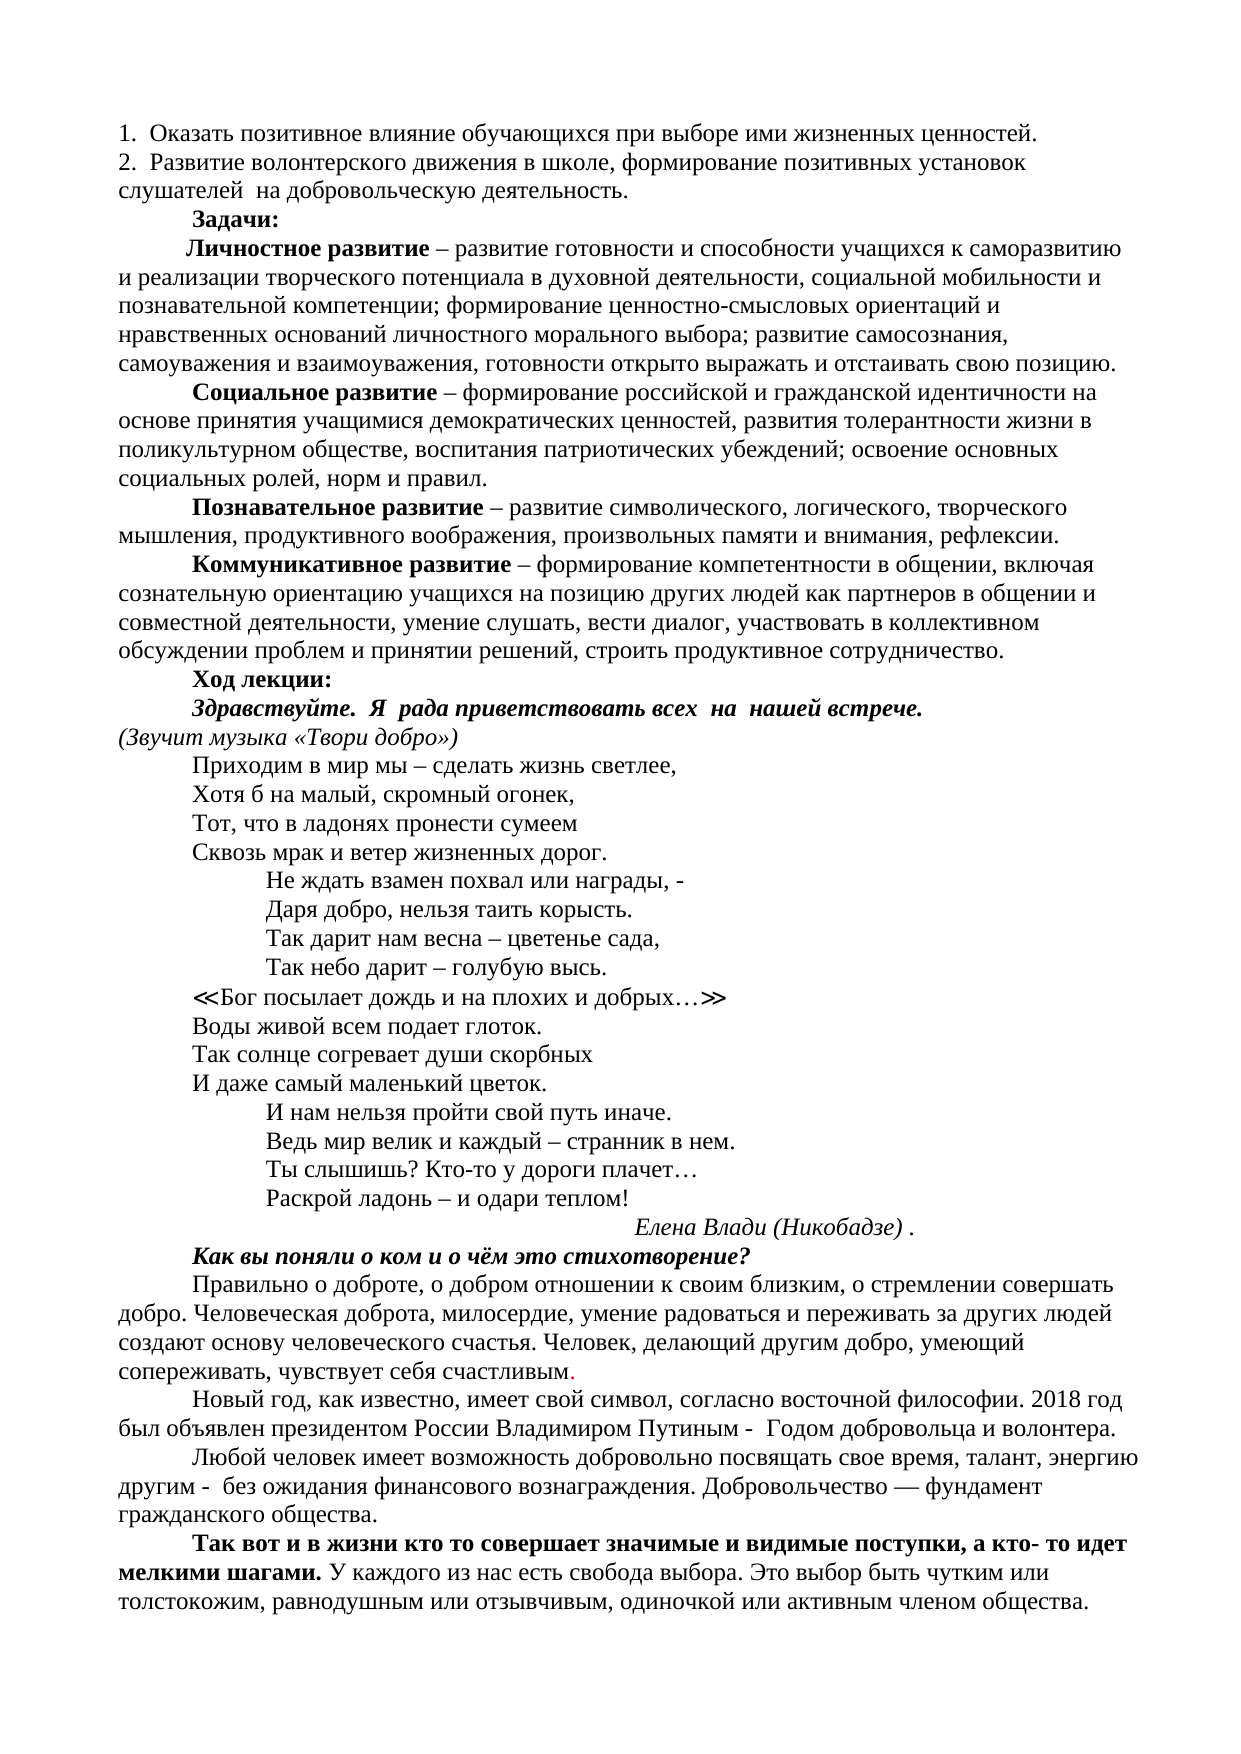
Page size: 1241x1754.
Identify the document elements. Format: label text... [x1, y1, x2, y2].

text И нам нельзя пройти свой путь иначе. [192, 1097, 1152, 1126]
text Ведь мир велик и каждый – странник в нем. [192, 1126, 1152, 1154]
text Даря добро, нельзя таить корысть. [192, 894, 1152, 923]
text Тот, что в ладонях пронести сумеем [118, 808, 1152, 837]
text 2. Развитие волонтерского движения в школе, формирование позитивных установок слушателей на добровольческую деятельность. [118, 147, 1152, 204]
text Так солнце согревает души скорбных [118, 1039, 1152, 1068]
text Познавательное развитие – развитие символического, логического, творческого мышления, продуктивного воображения, произвольных памяти и внимания, рефлексии. [118, 492, 1152, 549]
text Правильно о доброте, о добром отношении к своим близким, о стремлении совершать добро. Человеческая доброта, милосердие, умение радоваться и переживать за других людей создают основу человеческого счастья. Человек, делающий другим добро, умеющий сопереживать, чувствует себя счастливым. [118, 1269, 1152, 1384]
text Задачи: [118, 204, 1152, 233]
text 1. Оказать позитивное влияние обучающихся при выборе ими жизненных ценностей. [118, 118, 1152, 147]
text Как вы поняли о ком и о чём это стихотворение? [118, 1241, 1152, 1269]
text Хотя б на малый, скромный огонек, [118, 779, 1152, 808]
text Личностное развитие – развитие готовности и способности учащихся к саморазвитию [118, 233, 1152, 262]
text и реализации творческого потенциала в духовной деятельности, социальной мобильности и [118, 262, 1152, 291]
text Так дарит нам весна – цветенье сада, [192, 923, 1152, 952]
text Так небо дарит – голубую высь. [192, 952, 1152, 981]
text Ход лекции: [118, 664, 1152, 693]
text Любой человек имеет возможность добровольно посвящать свое время, талант, энергию другим - без ожидания финансового вознаграждения. Добровольчество — фундамент гражданского общества. [118, 1442, 1152, 1528]
text Коммуникативное развитие – формирование компетентности в общении, включая сознательную ориентацию учащихся на позицию других людей как партнеров в общении и совместной деятельности, умение слушать, вести диалог, участвовать в коллективном обсуждении проблем и принятии решений, строить продуктивное сотрудничество. [118, 549, 1152, 664]
text И даже самый маленький цветок. [118, 1068, 1152, 1097]
text Новый год, как известно, имеет свой символ, согласно восточной философии. 2018 год был объявлен президентом России Владимиром Путиным - Годом добровольца и волонтера. [118, 1384, 1152, 1442]
text познавательной компетенции; формирование ценностно-смысловых ориентаций и нравственных оснований личностного морального выбора; развитие самосознания, самоуважения и взаимоуважения, готовности открыто выражать и отстаивать свою позицию. [118, 291, 1152, 377]
text ≪Бог посылает дождь и на плохих и добрых…≫ [118, 981, 1152, 1011]
text Так вот и в жизни кто то совершает значимые и видимые поступки, а кто- то идет мелкими шагами. У каждого из нас есть свобода выбора. Это выбор быть чутким или толстокожим, равнодушным или отзывчивым, одиночкой или активным членом общества. [118, 1528, 1152, 1614]
text Сквозь мрак и ветер жизненных дорог. [118, 837, 1152, 866]
text Елена Влади (Никобадзе) . [561, 1212, 1152, 1241]
text Приходим в мир мы – сделать жизнь светлее, [118, 751, 1152, 779]
text Раскрой ладонь – и одари теплом! [192, 1183, 1152, 1212]
text Здравствуйте. Я рада приветствовать всех на нашей встрече. [118, 693, 1152, 722]
text Не ждать взамен похвал или награды, - [192, 866, 1152, 894]
text Воды живой всем подает глоток. [118, 1011, 1152, 1039]
text Ты слышишь? Кто-то у дороги плачет… [192, 1154, 1152, 1183]
text (Звучит музыка «Твори добро») [118, 722, 1152, 751]
text Социальное развитие – формирование российской и гражданской идентичности на основе принятия учащимися демократических ценностей, развития толерантности жизни в поликультурном обществе, воспитания патриотических убеждений; освоение основных социальных ролей, норм и правил. [118, 377, 1152, 492]
